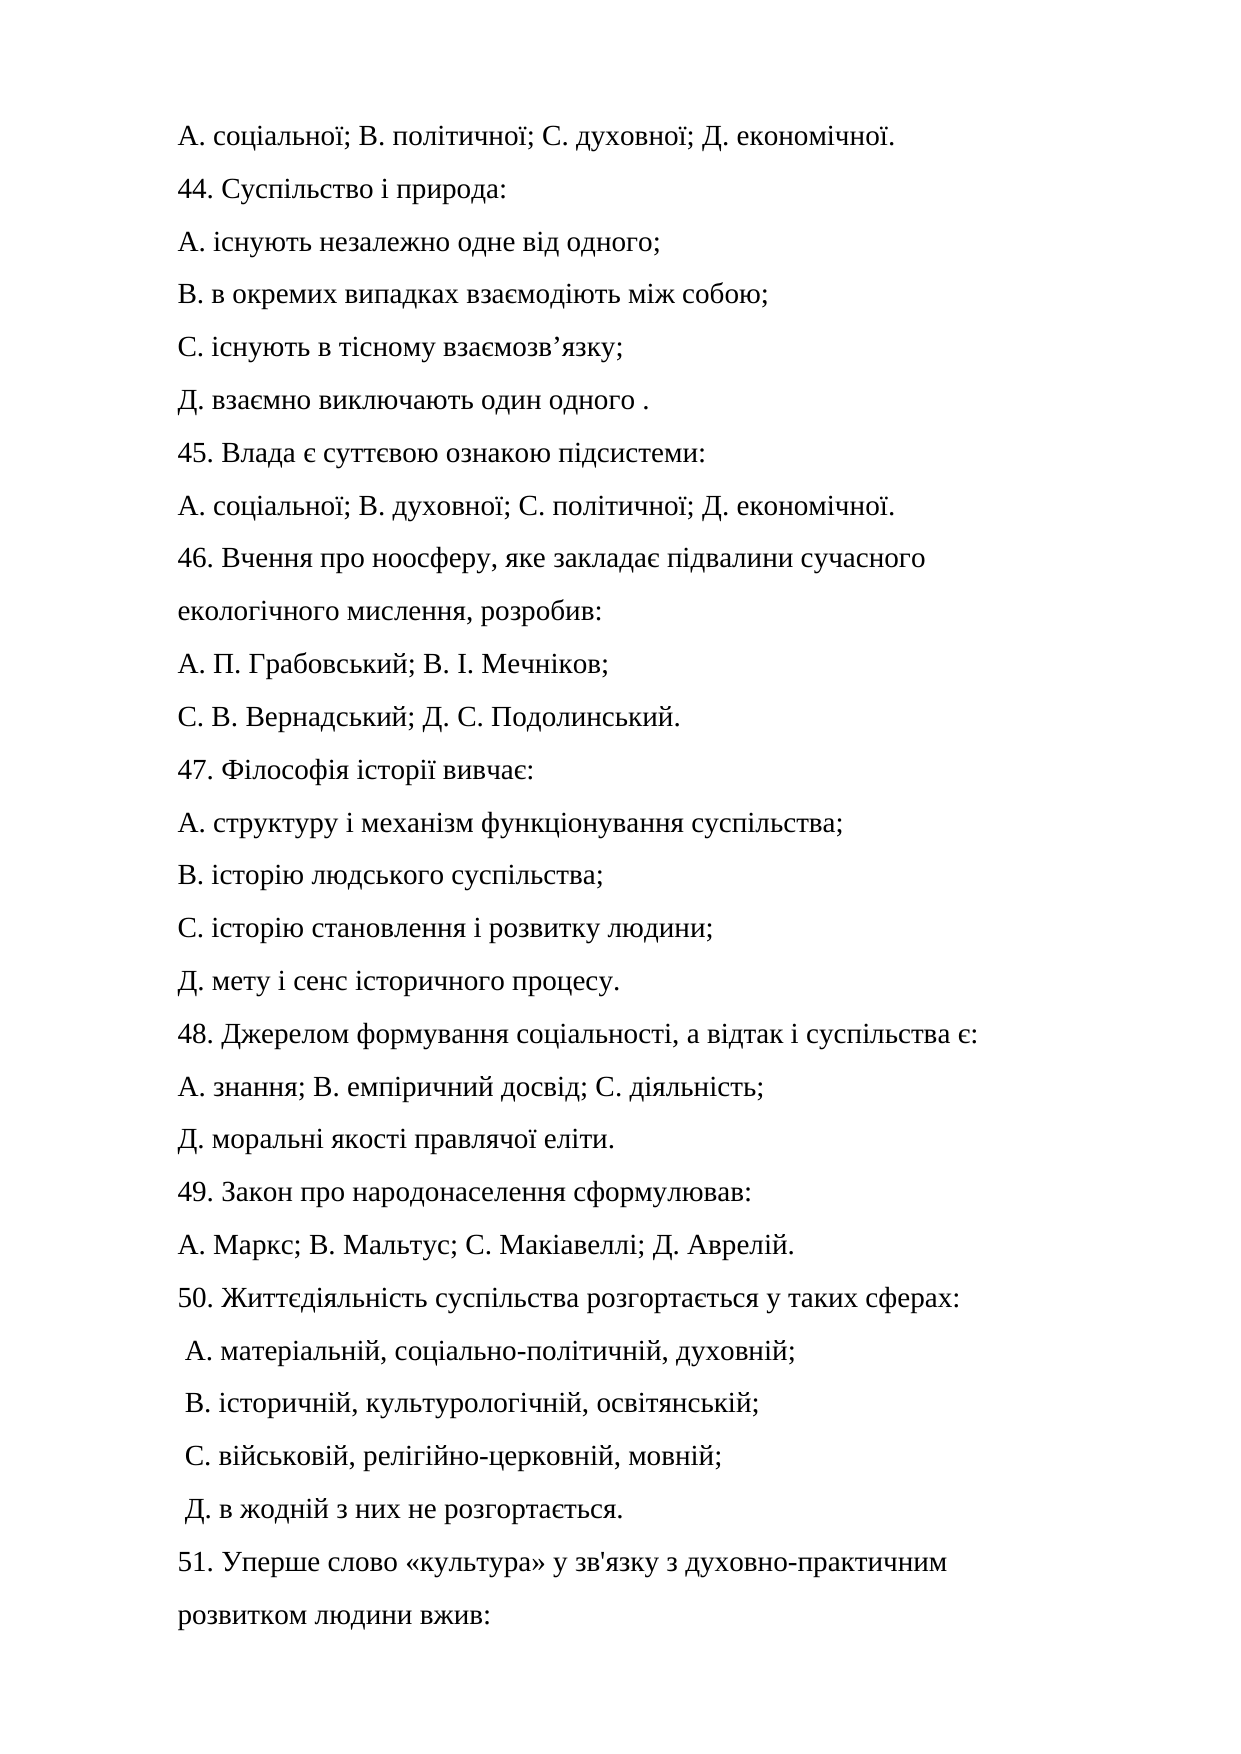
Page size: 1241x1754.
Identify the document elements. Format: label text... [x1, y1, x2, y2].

text 45. Влада є суттєвою ознакою підсистеми: [177, 435, 1152, 468]
text С. військовій, релігійно-церковній, мовній; [177, 1438, 1152, 1472]
text C. історію становлення і розвитку людини; [177, 910, 1152, 944]
text Д. моральні якості правлячої еліти. [177, 1122, 1152, 1155]
text 46. Вчення про ноосферу, яке закладає підвалини сучасного [177, 541, 1152, 574]
text 44. Суспільство і природа: [177, 171, 1152, 204]
text екологічного мислення, розробив: [177, 593, 1152, 627]
text С. існують в тісному взаємозв’язку; [177, 329, 1152, 363]
text В. історію людського суспільства; [177, 857, 1152, 891]
text A. структуру і механізм функціонування суспільства; [177, 805, 1152, 838]
text 48. Джерелом формування соціальності, а відтак і суспільства є: [177, 1016, 1152, 1049]
text Д. взаємно виключають один одного . [177, 382, 1152, 416]
text 47. Філософія історії вивчає: [177, 752, 1152, 785]
text А. існують незалежно одне від одного; [177, 224, 1152, 257]
text розвитком людини вжив: [177, 1597, 1152, 1630]
text С. В. Вернадський; Д. С. Подолинський. [177, 699, 1152, 733]
text А. Маркс; В. Мальтус; С. Макіавеллі; Д. Аврелій. [177, 1227, 1152, 1261]
text В. історичній, культурологічній, освітянській; [177, 1386, 1152, 1419]
text 50. Життєдіяльність суспільства розгортається у таких сферах: [177, 1280, 1152, 1313]
text А. П. Грабовський; В. І. Мечніков; [177, 646, 1152, 680]
text 49. Закон про народонаселення сформулював: [177, 1174, 1152, 1208]
text 51. Уперше слово «культура» у зв'язку з духовно-практичним [177, 1544, 1152, 1578]
text В. в окремих випадках взаємодіють між собою; [177, 277, 1152, 310]
text А. соціальної; В. духовної; С. політичної; Д. економічної. [177, 488, 1152, 521]
text А. матеріальній, соціально-політичній, духовній; [177, 1333, 1152, 1366]
text Д. в жодній з них не розгортається. [177, 1491, 1152, 1525]
text А. знання; В. емпіричний досвід; C. діяльність; [177, 1069, 1152, 1102]
text Д. мету і сенс історичного процесу. [177, 963, 1152, 997]
text А. соціальної; В. політичної; С. духовної; Д. економічної. [177, 118, 1152, 152]
